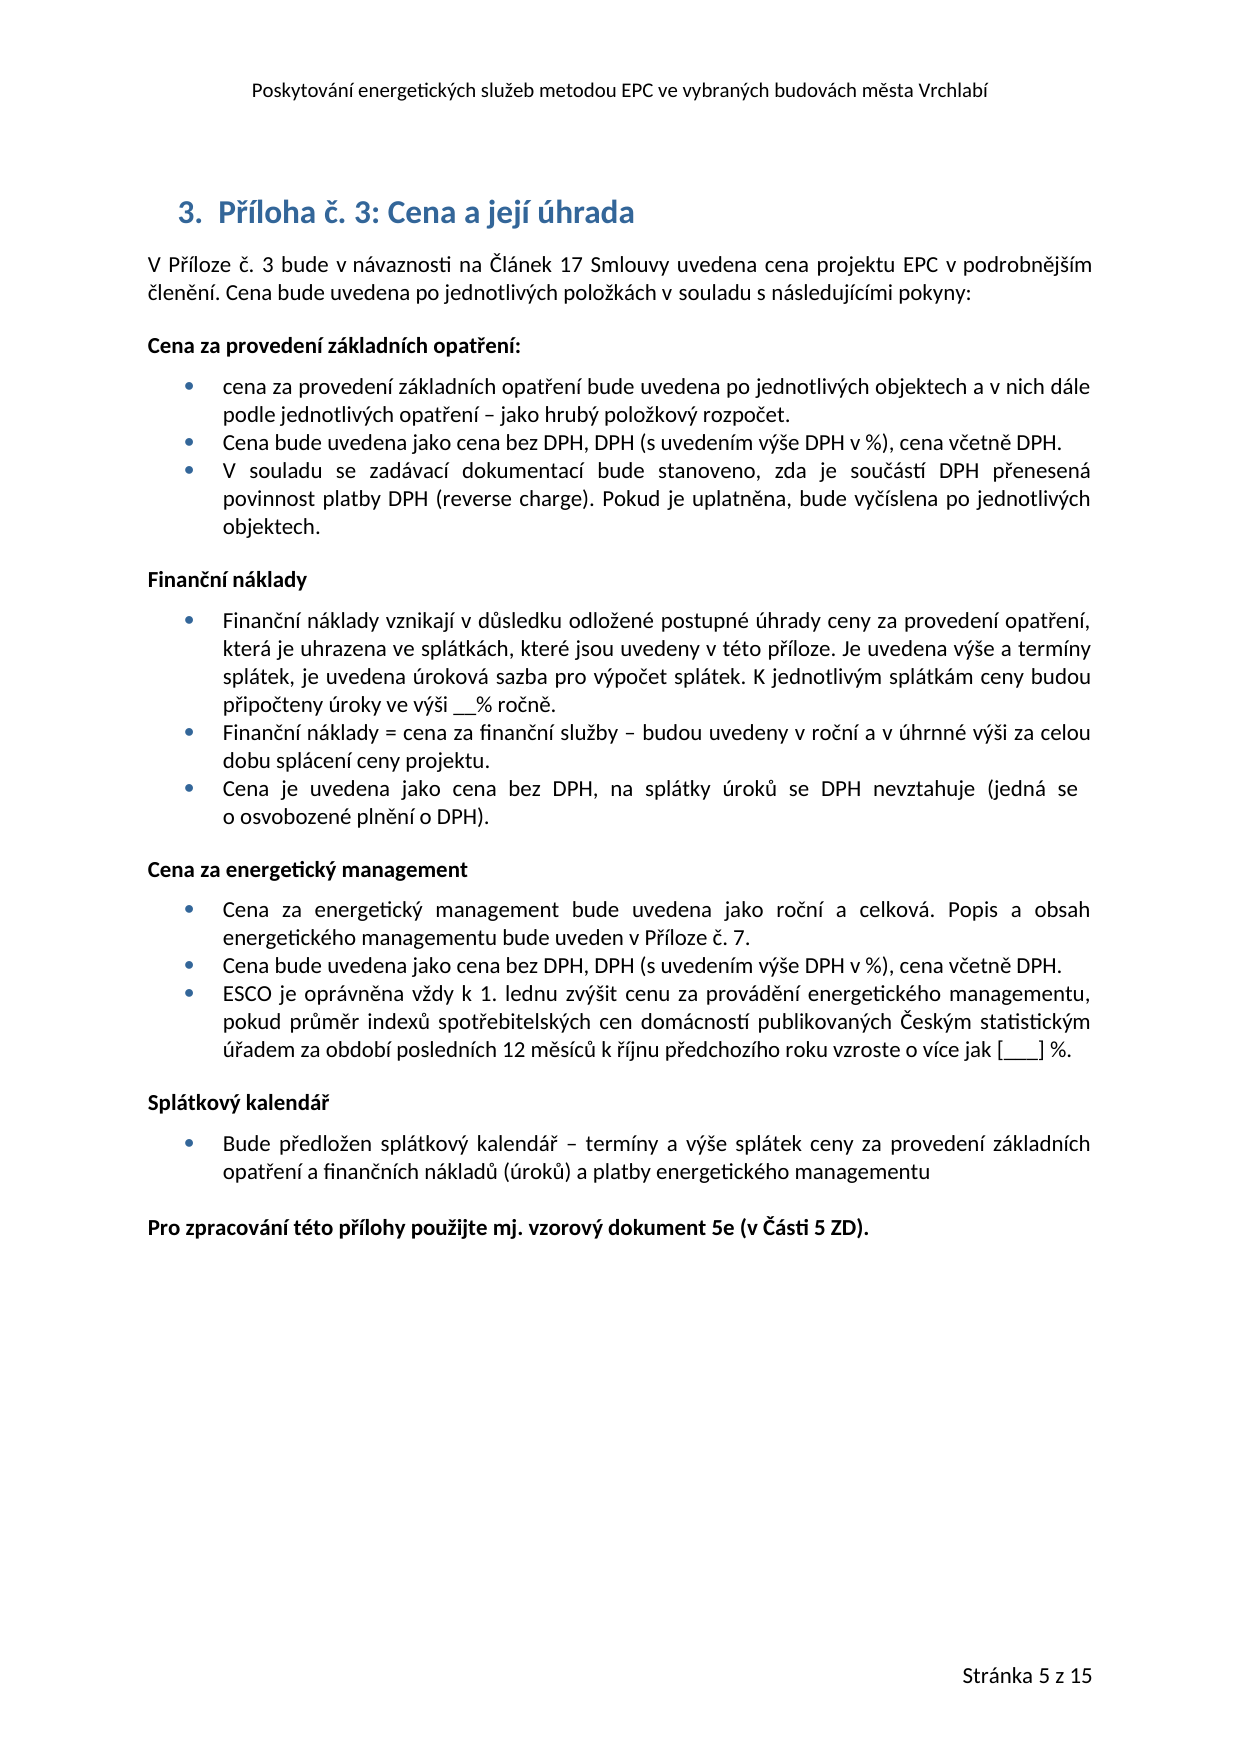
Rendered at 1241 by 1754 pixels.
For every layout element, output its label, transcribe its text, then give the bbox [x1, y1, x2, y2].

list Cena bude uvedena jako cena bez DPH, DPH (s uvedením výše DPH v %), cena včetně DPH. [185, 951, 1092, 979]
list Finanční náklady vznikají v důsledku odložené postupné úhrady ceny za provedení opatření, která je uhrazena ve splátkách, které jsou uvedeny v této příloze. Je uvedena výše a termíny splátek, je uvedena úroková sazba pro výpočet splátek. K jednotlivým splátkám ceny budou připočteny úroky ve výši __% ročně. [185, 606, 1092, 718]
text Cena za energetický management [148, 855, 1092, 883]
list Cena za energetický management bude uvedena jako roční a celková. Popis a obsah energetického managementu bude uveden v Příloze č. 7. [185, 895, 1092, 951]
list Cena bude uvedena jako cena bez DPH, DPH (s uvedením výše DPH v %), cena včetně DPH. [185, 428, 1092, 456]
list cena za provedení základních opatření bude uvedena po jednotlivých objektech a v nich dále podle jednotlivých opatření – jako hrubý položkový rozpočet. [185, 372, 1092, 428]
text V Příloze č. 3 bude v návaznosti na Článek 17 Smlouvy uvedena cena projektu EPC v podrobnějším členění. Cena bude uvedena po jednotlivých položkách v souladu s následujícími pokyny: [148, 251, 1092, 307]
list Bude předložen splátkový kalendář – termíny a výše splátek ceny za provedení základních opatření a finančních nákladů (úroků) a platby energetického managementu [185, 1129, 1092, 1185]
list Cena je uvedena jako cena bez DPH, na splátky úroků se DPH nevztahuje (jedná se o osvobozené plnění o DPH). [185, 774, 1092, 830]
text Pro zpracování této přílohy použijte mj. vzorový dokument 5e (v Části 5 ZD). [148, 1213, 1092, 1241]
subtitle Příloha č. 3: Cena a její úhrada [177, 191, 1092, 232]
list Finanční náklady = cena za finanční služby – budou uvedeny v roční a v úhrnné výši za celou dobu splácení ceny projektu. [185, 718, 1092, 774]
text Cena za provedení základních opatření: [148, 332, 1092, 359]
list V souladu se zadávací dokumentací bude stanoveno, zda je součástí DPH přenesená povinnost platby DPH (reverse charge). Pokud je uplatněna, bude vyčíslena po jednotlivých objektech. [185, 456, 1092, 540]
list ESCO je oprávněna vždy k 1. lednu zvýšit cenu za provádění energetického managementu, pokud průměr indexů spotřebitelských cen domácností publikovaných Českým statistickým úřadem za období posledních 12 měsíců k říjnu předchozího roku vzroste o více jak [___] %. [185, 979, 1092, 1063]
text Splátkový kalendář [148, 1088, 1092, 1117]
text Finanční náklady [148, 565, 1092, 593]
